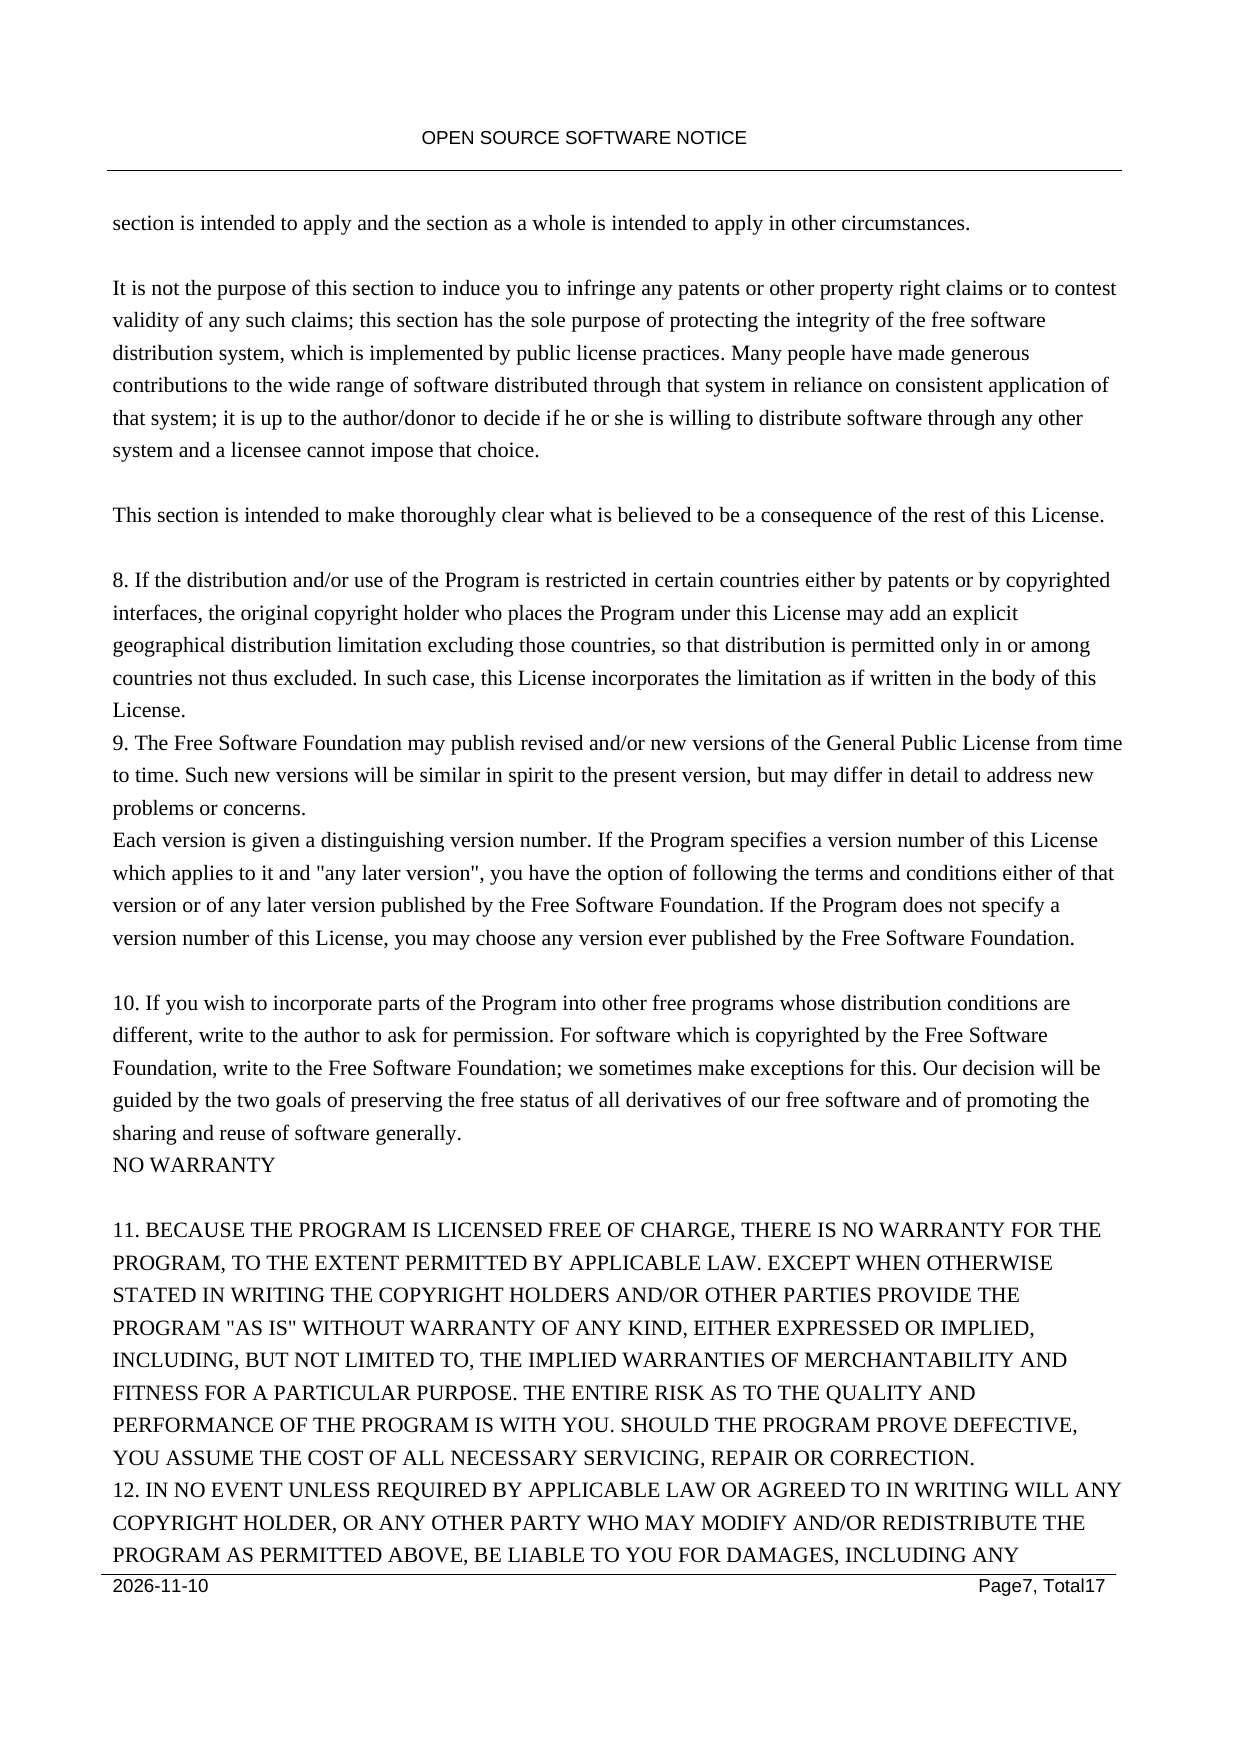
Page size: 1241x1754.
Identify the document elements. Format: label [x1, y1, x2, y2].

text [112, 206, 1128, 1571]
